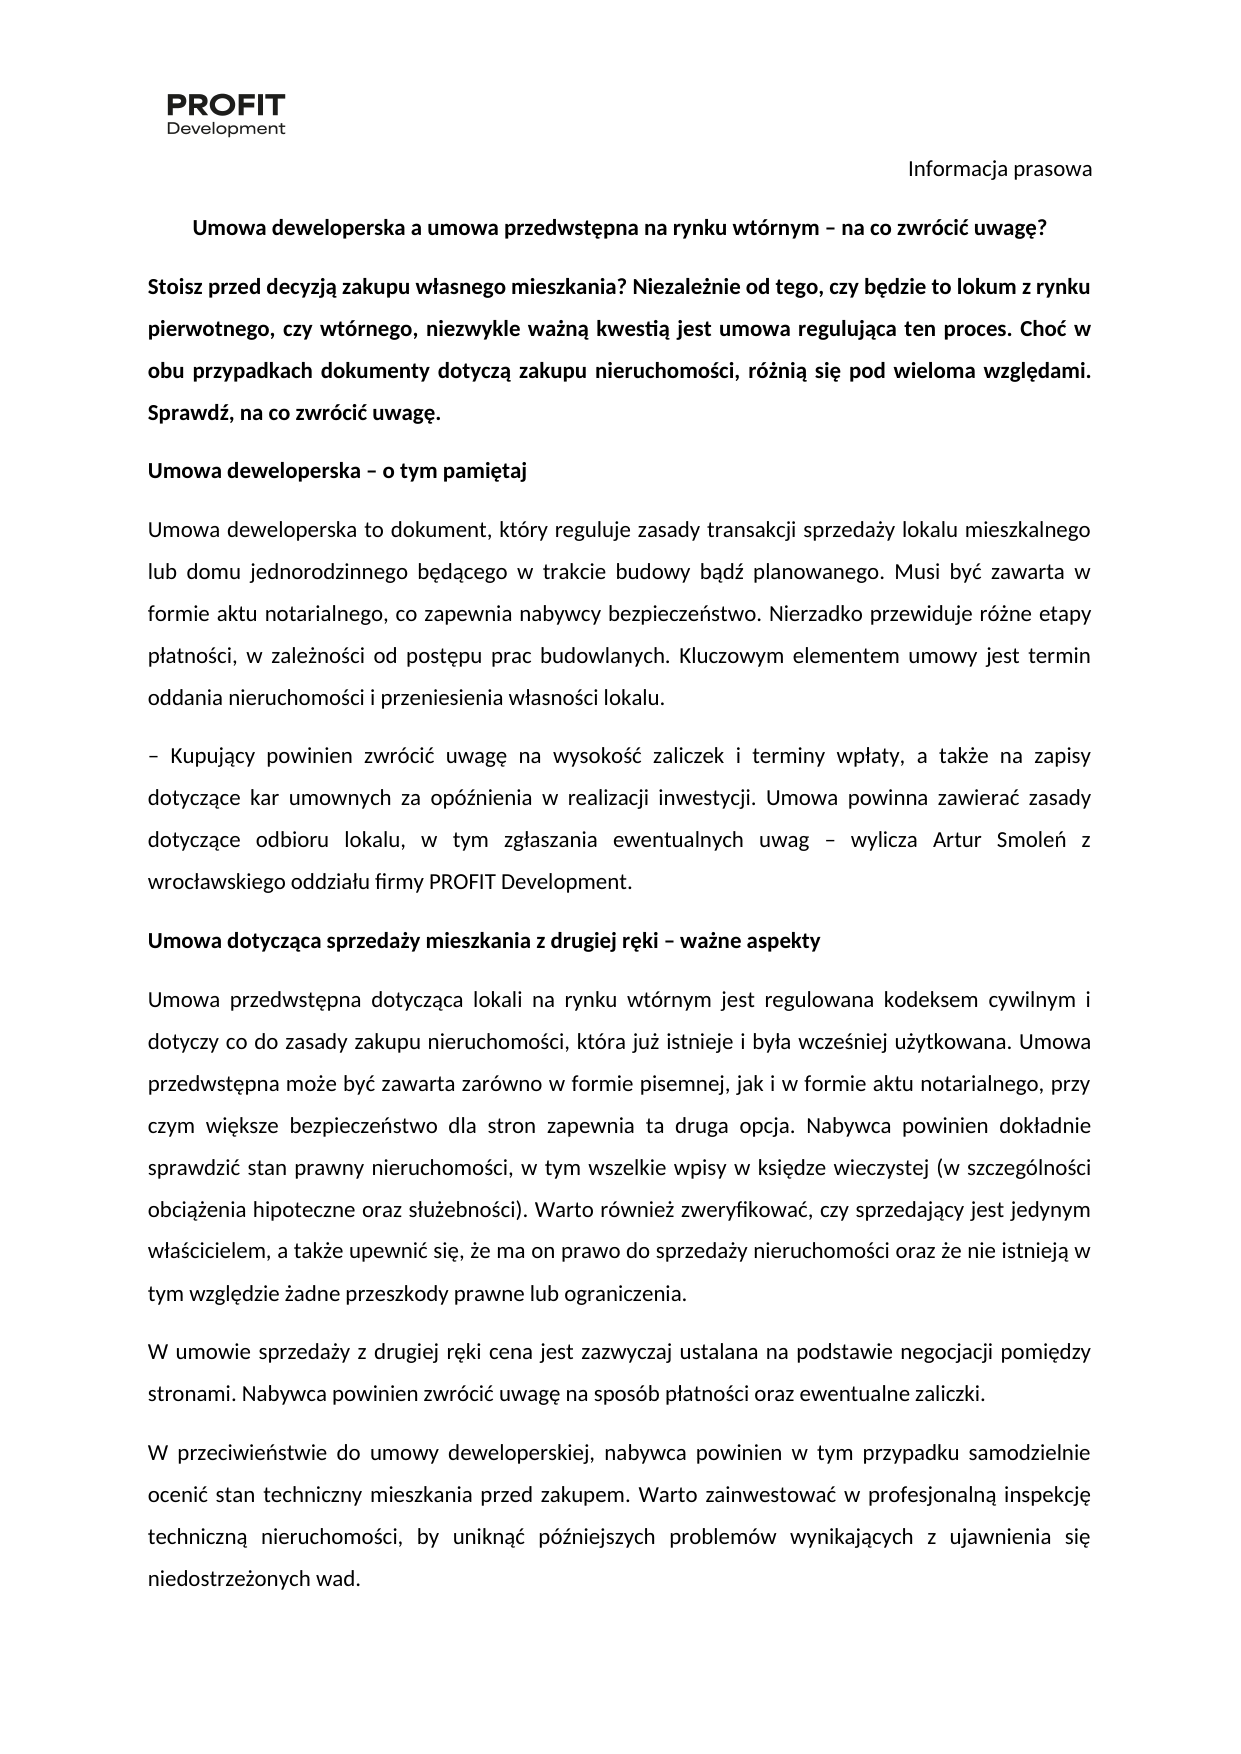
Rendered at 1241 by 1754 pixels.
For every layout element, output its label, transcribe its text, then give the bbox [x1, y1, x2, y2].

text W umowie sprzedaży z drugiej ręki cena jest zazwyczaj ustalana na podstawie negocjacji pomiędzy stronami. Nabywca powinien zwrócić uwagę na sposób płatności oraz ewentualne zaliczki. [148, 1337, 1093, 1407]
picture [147, 73, 306, 155]
text W przeciwieństwie do umowy deweloperskiej, nabywca powinien w tym przypadku samodzielnie ocenić stan techniczny mieszkania przed zakupem. Warto zainwestować w profesjonalną inspekcję techniczną nieruchomości, by uniknąć późniejszych problemów wynikających z ujawnienia się niedostrzeżonych wad. [148, 1438, 1093, 1592]
text Umowa deweloperska – o tym pamiętaj [148, 456, 1093, 484]
text Umowa przedwstępna dotycząca lokali na rynku wtórnym jest regulowana kodeksem cywilnym i dotyczy co do zasady zakupu nieruchomości, która już istnieje i była wcześniej użytkowana. Umowa przedwstępna może być zawarta zarówno w formie pisemnej, jak i w formie aktu notarialnego, przy czym większe bezpieczeństwo dla stron zapewnia ta druga opcja. Nabywca powinien dokładnie sprawdzić stan prawny nieruchomości, w tym wszelkie wpisy w księdze wieczystej (w szczególności obciążenia hipoteczne oraz służebności). Warto również zweryfikować, czy sprzedający jest jedynym właścicielem, a także upewnić się, że ma on prawo do sprzedaży nieruchomości oraz że nie istnieją w tym względzie żadne przeszkody prawne lub ograniczenia. [148, 985, 1093, 1307]
text Stoisz przed decyzją zakupu własnego mieszkania? Niezależnie od tego, czy będzie to lokum z rynku pierwotnego, czy wtórnego, niezwykle ważną kwestią jest umowa regulująca ten proces. Choć w obu przypadkach dokumenty dotyczą zakupu nieruchomości, różnią się pod wieloma względami. Sprawdź, na co zwrócić uwagę. [148, 272, 1093, 426]
text – Kupujący powinien zwrócić uwagę na wysokość zaliczek i terminy wpłaty, a także na zapisy dotyczące kar umownych za opóźnienia w realizacji inwestycji. Umowa powinna zawierać zasady dotyczące odbioru lokalu, w tym zgłaszania ewentualnych uwag – wylicza Artur Smoleń z wrocławskiego oddziału firmy PROFIT Development. [148, 742, 1093, 896]
text Umowa deweloperska a umowa przedwstępna na rynku wtórnym – na co zwrócić uwagę? [148, 213, 1093, 241]
text Informacja prasowa [148, 154, 1093, 182]
text Umowa dotycząca sprzedaży mieszkania z drugiej ręki – ważne aspekty [148, 926, 1093, 954]
text Umowa deweloperska to dokument, który reguluje zasady transakcji sprzedaży lokalu mieszkalnego lub domu jednorodzinnego będącego w trakcie budowy bądź planowanego. Musi być zawarta w formie aktu notarialnego, co zapewnia nabywcy bezpieczeństwo. Nierzadko przewiduje różne etapy płatności, w zależności od postępu prac budowlanych. Kluczowym elementem umowy jest termin oddania nieruchomości i przeniesienia własności lokalu. [148, 515, 1093, 711]
